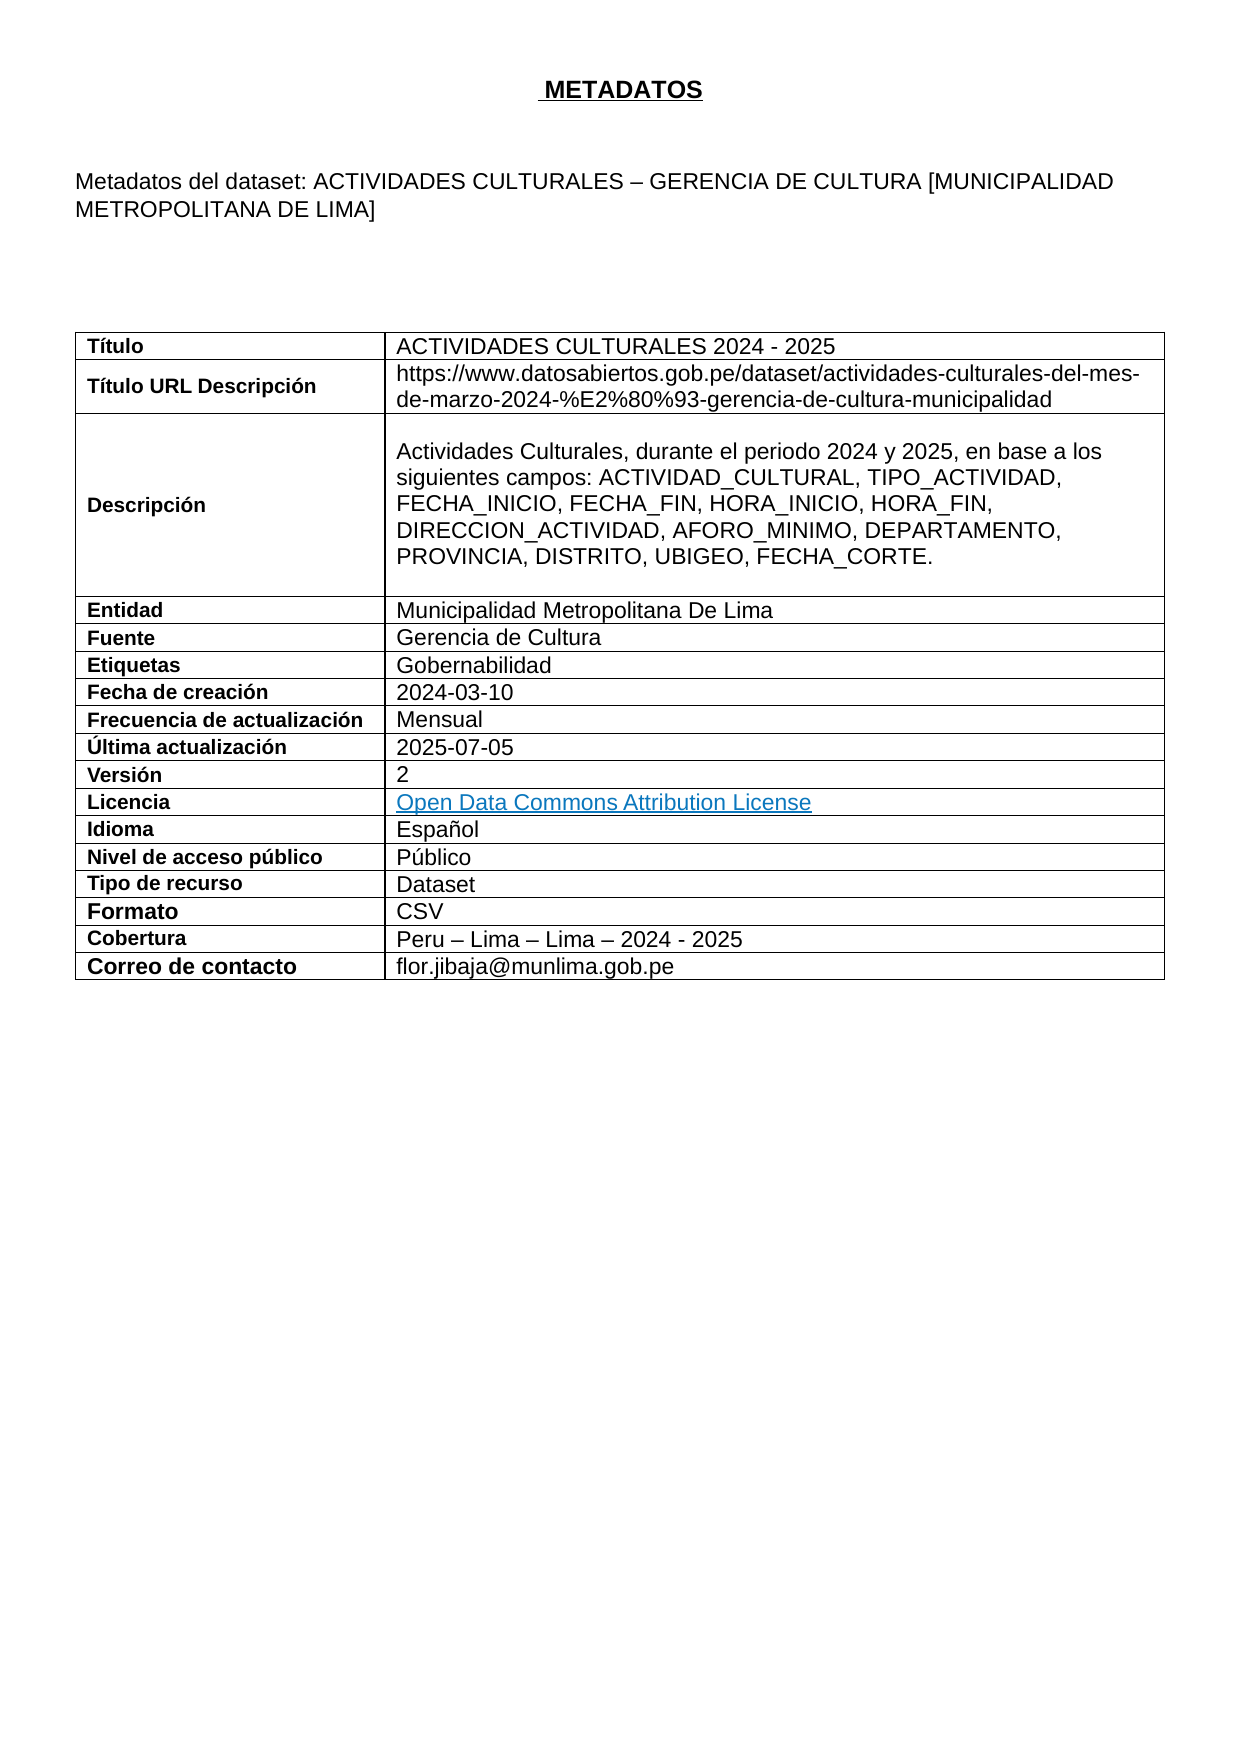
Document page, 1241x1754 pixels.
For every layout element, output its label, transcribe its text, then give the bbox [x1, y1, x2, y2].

table_cell Actividades Culturales, durante el periodo 2024 y 2025, en base a los siguientes campos: ACTIVIDAD_CULTURAL, TIPO_ACTIVIDAD, FECHA_INICIO, FECHA_FIN, HORA_INICIO, HORA_FIN, DIRECCION_ACTIVIDAD, AFORO_MINIMO, DEPARTAMENTO, PROVINCIA, DISTRITO, UBIGEO, FECHA_CORTE. [386, 414, 1164, 596]
table_cell Frecuencia de actualización [76, 706, 384, 733]
table_cell Cobertura [76, 926, 384, 952]
table_cell Descripción [76, 414, 384, 596]
table_cell Tipo de recurso [76, 871, 384, 897]
table_cell Licencia [76, 789, 384, 815]
table_header ACTIVIDADES CULTURALES 2024 - 2025 [386, 333, 1164, 359]
table_cell Público [386, 844, 1164, 870]
table_cell Última actualización [76, 734, 384, 760]
table_cell Peru – Lima – Lima – 2024 - 2025 [386, 926, 1164, 952]
table_cell Español [386, 816, 1164, 842]
table_cell flor.jibaja@munlima.gob.pe [386, 953, 1164, 979]
table_cell Mensual [386, 706, 1164, 733]
table_cell Formato [76, 898, 384, 924]
table_cell 2 [386, 761, 1164, 788]
table_cell Dataset [386, 871, 1164, 897]
table_cell Etiquetas [76, 652, 384, 678]
table_cell 2024-03-10 [386, 679, 1164, 705]
table_cell Idioma [76, 816, 384, 842]
table_cell Entidad [76, 597, 384, 623]
table_cell Fecha de creación [76, 679, 384, 705]
table_cell Fuente [76, 624, 384, 651]
text METADATOS [75, 75, 1165, 104]
text Metadatos del dataset: ACTIVIDADES CULTURALES – GERENCIA DE CULTURA [MUNICIPALIDAD METROPOLITANA DE LIMA] [75, 168, 1165, 223]
table_cell Correo de contacto [76, 953, 384, 979]
table_cell Municipalidad Metropolitana De Lima [386, 597, 1164, 623]
table_cell Gobernabilidad [386, 652, 1164, 678]
table_cell Open Data Commons Attribution License [386, 789, 1164, 815]
table_cell CSV [386, 898, 1164, 924]
table_header Título [76, 333, 384, 359]
table_cell https://www.datosabiertos.gob.pe/dataset/actividades-culturales-del-mes-de-marzo-2024-%E2%80%93-gerencia-de-cultura-municipalidad [386, 360, 1164, 413]
table_cell Nivel de acceso público [76, 844, 384, 870]
table_cell Versión [76, 761, 384, 788]
table_cell 2025-07-05 [386, 734, 1164, 760]
table_cell Gerencia de Cultura [386, 624, 1164, 651]
table_cell Título URL Descripción [76, 360, 384, 413]
